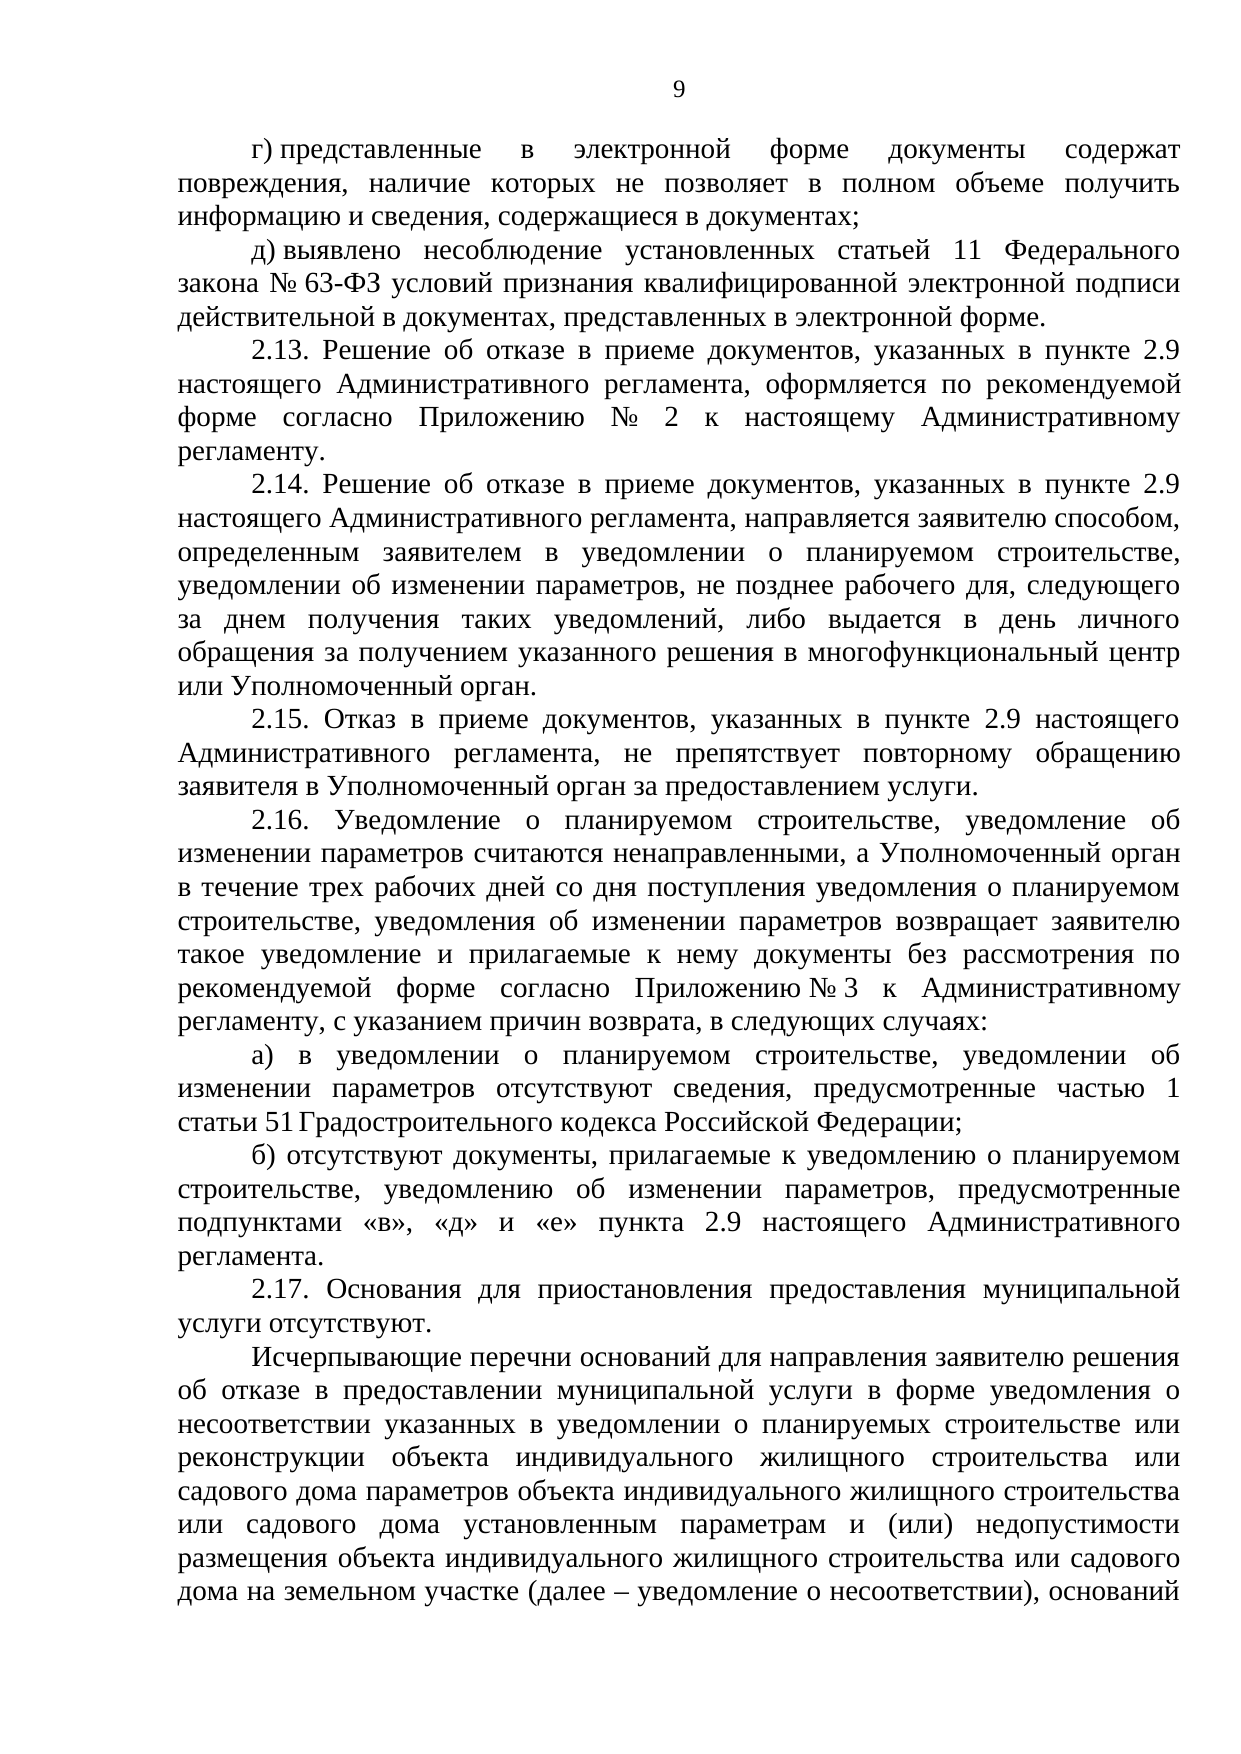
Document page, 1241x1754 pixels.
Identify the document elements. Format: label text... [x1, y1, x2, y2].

text 2.15. Отказ в приеме документов, указанных в пункте 2.9 настоящего Административного регламента, не препятствует повторному обращению заявителя в Уполномоченный орган за предоставлением услуги. [177, 701, 1181, 802]
text г) представленные в электронной форме документы содержат повреждения, наличие которых не позволяет в полном объеме получить информацию и сведения, содержащиеся в документах; [177, 131, 1181, 232]
text 2.17. Основания для приостановления предоставления муниципальной услуги отсутствуют. [177, 1272, 1181, 1339]
text д) выявлено несоблюдение установленных статьей 11 Федерального закона № 63-ФЗ условий признания квалифицированной электронной подписи действительной в документах, представленных в электронной форме. [177, 232, 1181, 332]
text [177, 1339, 1181, 1607]
text б) отсутствуют документы, прилагаемые к уведомлению о планируемом строительстве, уведомлению об изменении параметров, предусмотренные подпунктами «в», «д» и «е» пункта 2.9 настоящего Административного регламента. [177, 1137, 1181, 1272]
text 2.13. Решение об отказе в приеме документов, указанных в пункте 2.9 настоящего Административного регламента, оформляется по рекомендуемой форме согласно Приложению № 2 к настоящему Административному регламенту. [177, 332, 1181, 467]
text а) в уведомлении о планируемом строительстве, уведомлении об изменении параметров отсутствуют сведения, предусмотренные частью 1 статьи 51 Градостроительного кодекса Российской Федерации; [177, 1037, 1181, 1137]
text 2.14. Решение об отказе в приеме документов, указанных в пункте 2.9 настоящего Административного регламента, направляется заявителю способом, определенным заявителем в уведомлении о планируемом строительстве, уведомлении об изменении параметров, не позднее рабочего для, следующего за днем получения таких уведомлений, либо выдается в день личного обращения за получением указанного решения в многофункциональный центр или Уполномоченный орган. [177, 467, 1181, 701]
text 2.16. Уведомление о планируемом строительстве, уведомление об изменении параметров считаются ненаправленными, а Уполномоченный орган в течение трех рабочих дней со дня поступления уведомления о планируемом строительстве, уведомления об изменении параметров возвращает заявителю такое уведомление и прилагаемые к нему документы без рассмотрения по рекомендуемой форме согласно Приложению № 3 к Административному регламенту, с указанием причин возврата, в следующих случаях: [177, 802, 1181, 1037]
